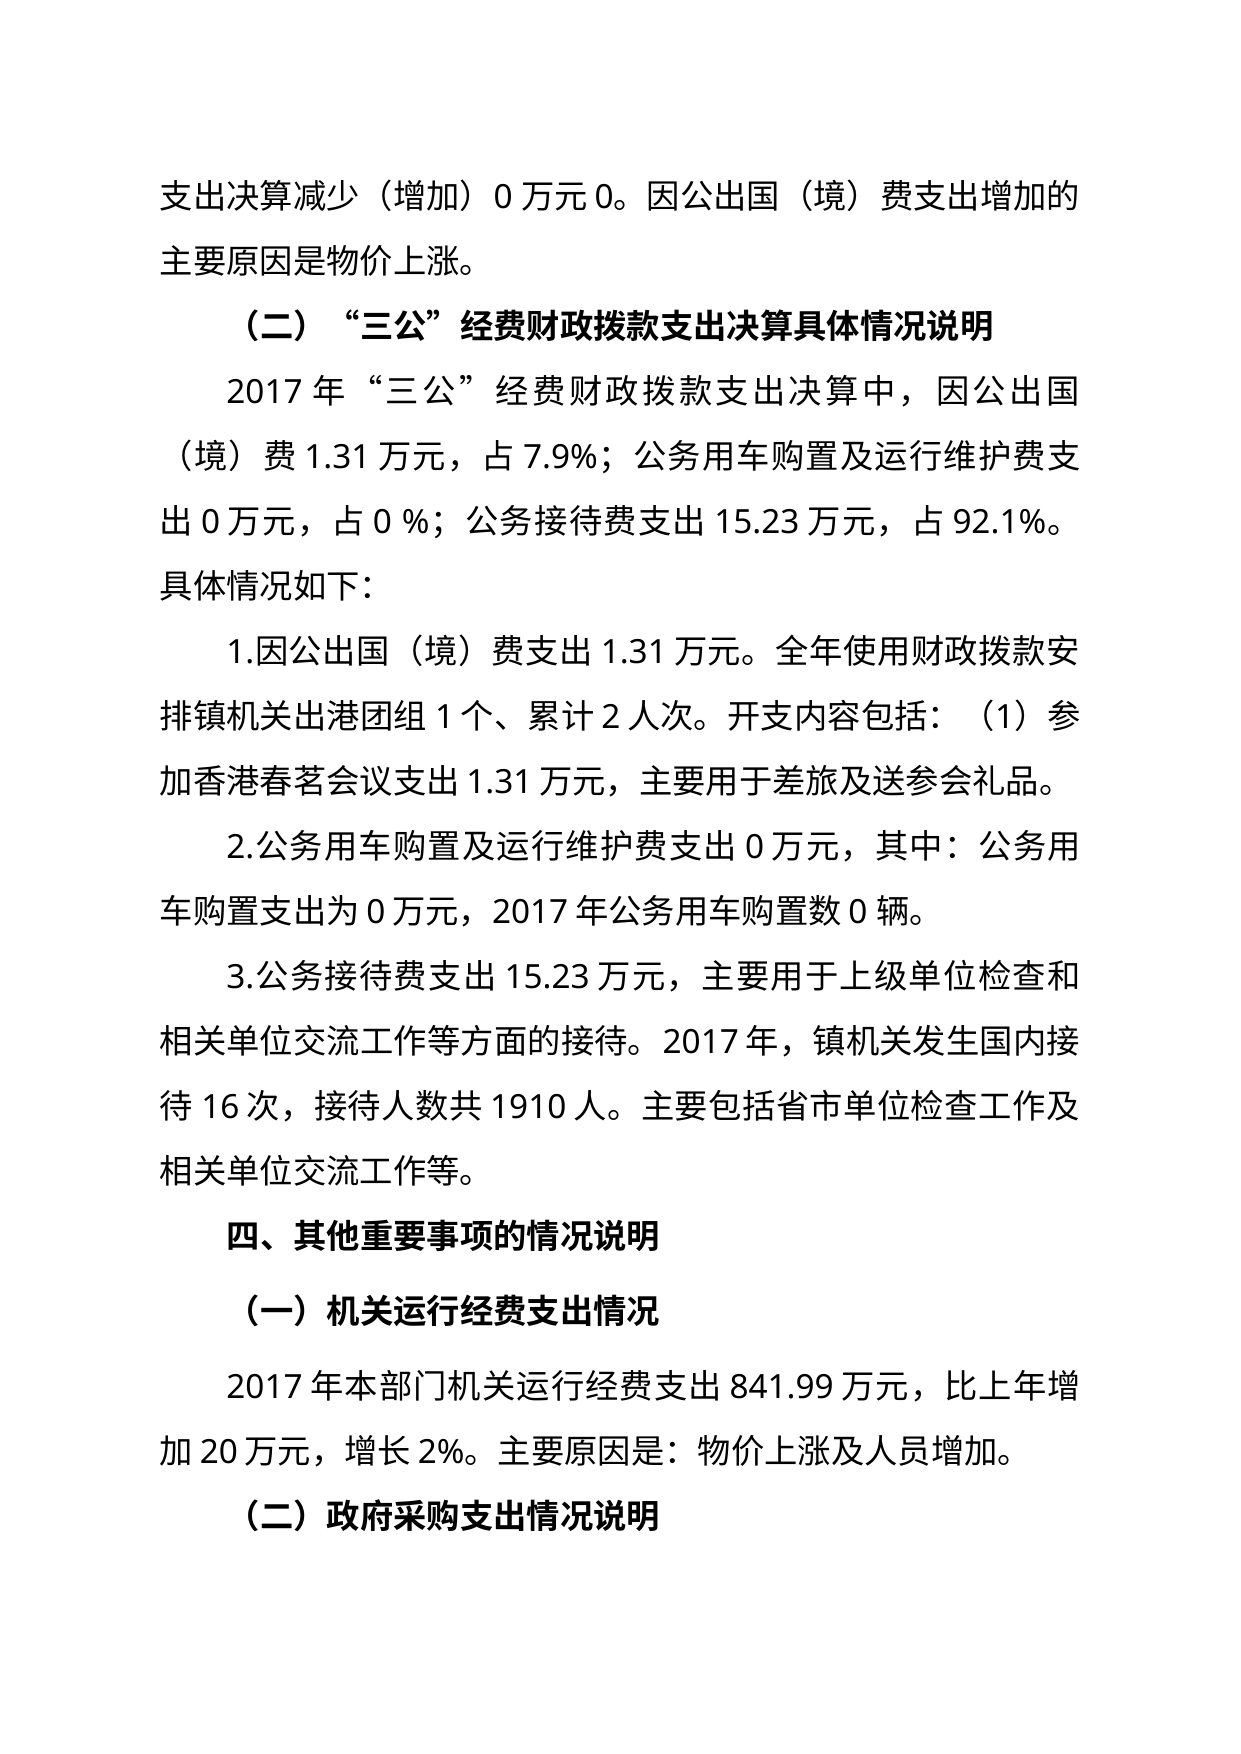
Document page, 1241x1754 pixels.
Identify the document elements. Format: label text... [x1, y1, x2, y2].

text （二）“三公”经费财政拨款支出决算具体情况说明 [159, 292, 1081, 357]
text 3.公务接待费支出15.23万元，主要用于上级单位检查和相关单位交流工作等方面的接待。2017年，镇机关发生国内接待 16次，接待人数共1910人。主要包括省市单位检查工作及相关单位交流工作等。 [159, 942, 1081, 1202]
text 2.公务用车购置及运行维护费支出0万元，其中：公务用车购置支出为0万元，2017年公务用车购置数0 辆。 [159, 812, 1081, 942]
text （二）政府采购支出情况说明 [159, 1481, 1081, 1546]
text （一）机关运行经费支出情况 [159, 1277, 1081, 1342]
text 2017年“三公”经费财政拨款支出决算中，因公出国（境）费1.31万元，占7.9%；公务用车购置及运行维护费支出0万元，占0 %；公务接待费支出15.23万元，占92.1%。具体情况如下： [159, 357, 1081, 617]
text 四、其他重要事项的情况说明 [159, 1202, 1081, 1267]
text 1.因公出国（境）费支出1.31万元。全年使用财政拨款安排镇机关出港团组 1个、累计2人次。开支内容包括：（1）参加香港春茗会议支出1.31万元，主要用于差旅及送参会礼品。 [159, 617, 1081, 812]
text 2017年本部门机关运行经费支出841.99万元，比上年增加20万元，增长2%。主要原因是：物价上涨及人员增加。 [159, 1351, 1081, 1481]
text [159, 162, 1081, 292]
